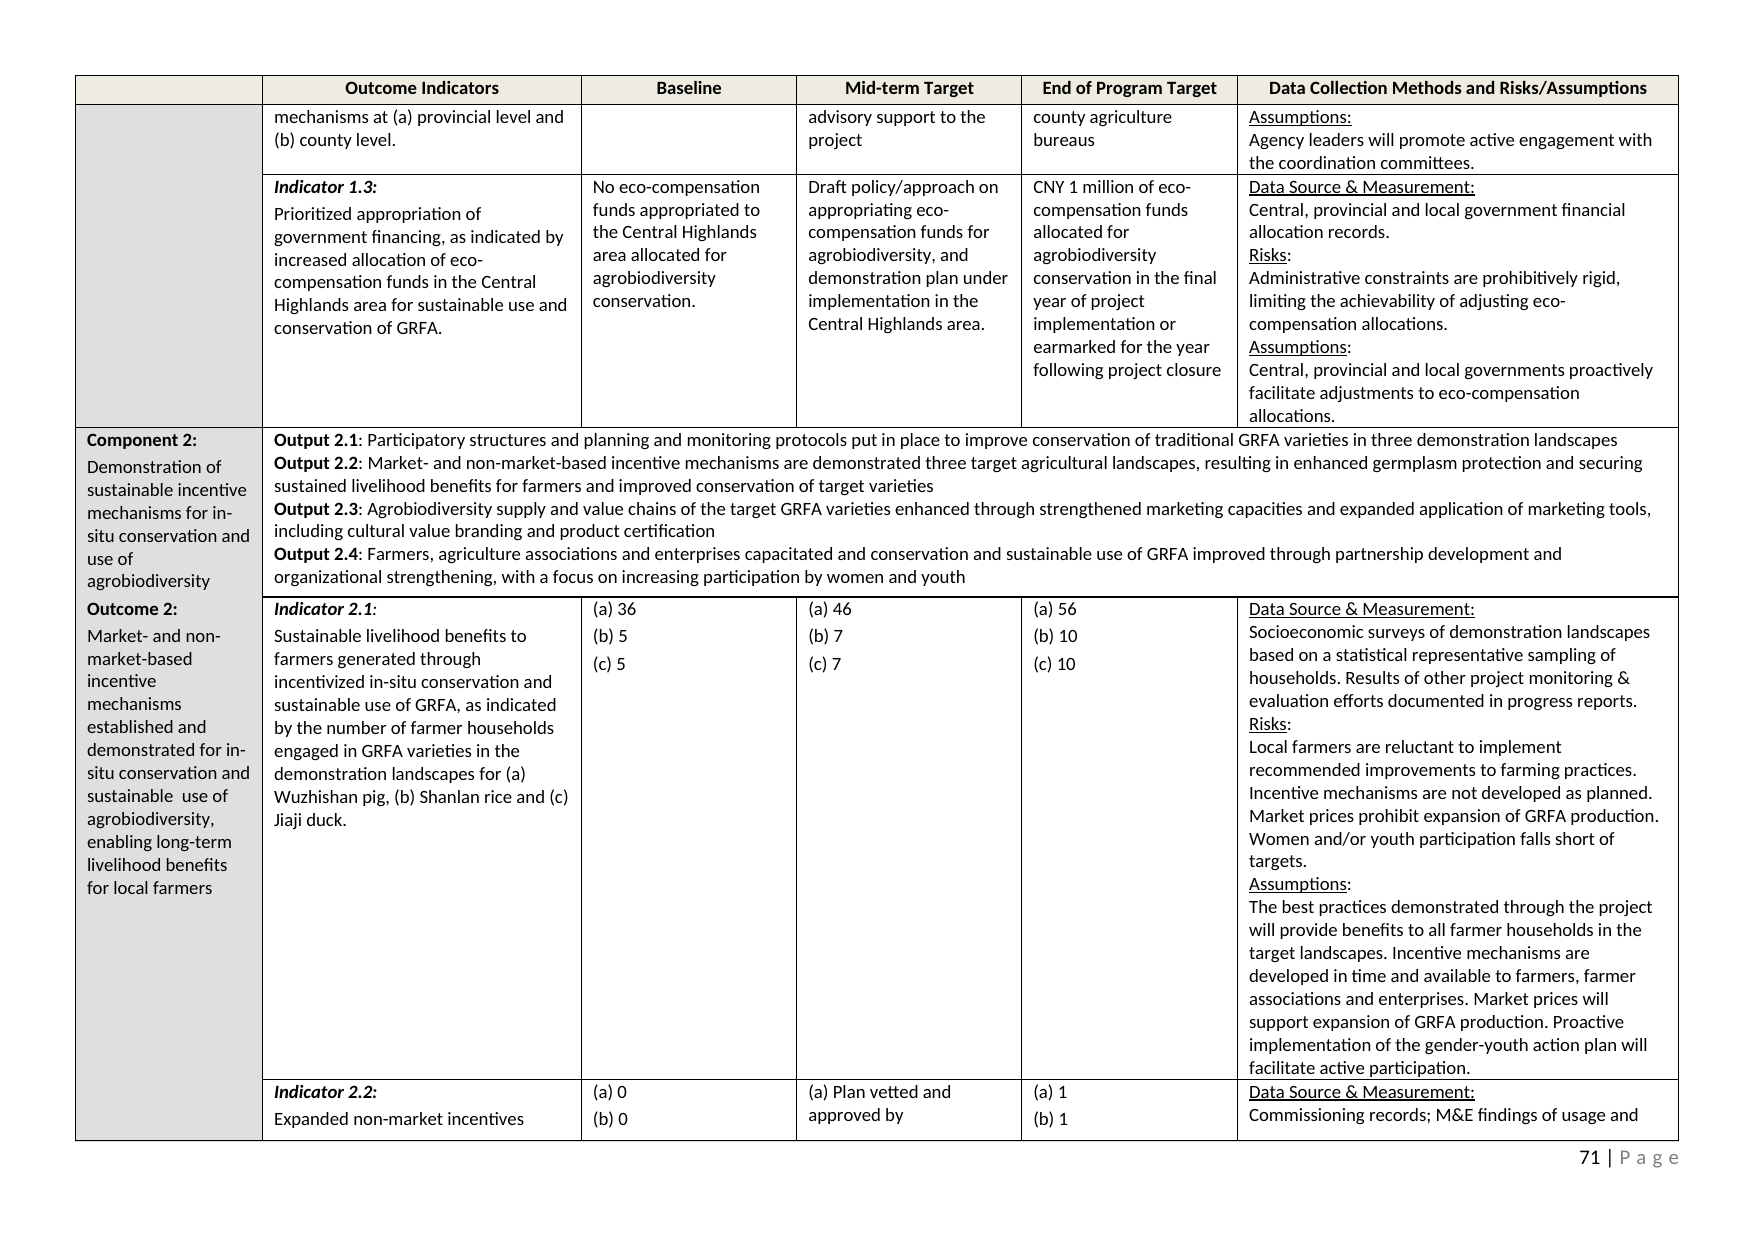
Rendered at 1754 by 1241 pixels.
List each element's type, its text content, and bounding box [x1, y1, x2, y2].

table_header Outcome Indicators [263, 76, 581, 104]
table_cell (a) 1 (b) 1 (c) 1 [1022, 1080, 1237, 1140]
table_cell No eco-compensation funds appropriated to the Central Highlands area allocated for agrobiodiversity conservation. [582, 175, 796, 427]
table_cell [1238, 1080, 1678, 1140]
table_cell (a) 36 (b) 5 (c) 5 [582, 598, 796, 1079]
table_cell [1022, 105, 1237, 174]
table_header Baseline [582, 76, 796, 104]
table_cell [1238, 105, 1678, 174]
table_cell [263, 105, 581, 174]
table_cell Component 2: Demonstration of sustainable incentive mechanisms for in-situ conservation and use of agrobiodiversity Outcome 2: Market- and non-market-based incentive mechanisms established and demonstrated for in-situ conservation and sustainable use of agrobiodiversity, enabling long-term livelihood benefits for local farmers [76, 428, 262, 1140]
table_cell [582, 105, 796, 174]
table_cell Data Source & Measurement: Socioeconomic surveys of demonstration landscapes based on a statistical representative sampling of households. Results of other project monitoring & evaluation efforts documented in progress reports. Risks: Local farmers are reluctant to implement recommended improvements to farming practices. Incentive mechanisms are not developed as planned. Market prices prohibit expansion of GRFA production. Women and/or youth participation falls short of targets. Assumptions: The best practices demonstrated through the project will provide benefits to all farmer households in the target landscapes. Incentive mechanisms are developed in time and available to farmers, farmer associations and enterprises. Market prices will support expansion of GRFA production. Proactive implementation of the gender-youth action plan will facilitate active participation. [1238, 598, 1678, 1079]
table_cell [263, 1080, 581, 1140]
table_cell Indicator 2.1: Sustainable livelihood benefits to farmers generated through incentivized in-situ conservation and sustainable use of GRFA, as indicated by the number of farmer households engaged in GRFA varieties in the demonstration landscapes for (a) Wuzhishan pig, (b) Shanlan rice and (c) Jiaji duck. [263, 598, 581, 1079]
table_cell Data Source & Measurement: Central, provincial and local government financial allocation records. Risks: Administrative constraints are prohibitively rigid, limiting the achievability of adjusting eco-compensation allocations. Assumptions: Central, provincial and local governments proactively facilitate adjustments to eco-compensation allocations. [1238, 175, 1678, 427]
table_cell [797, 105, 1021, 174]
table_cell Output 2.1: Participatory structures and planning and monitoring protocols put in place to improve conservation of traditional GRFA varieties in three demonstration landscapes Output 2.2: Market- and non-market-based incentive mechanisms are demonstrated three target agricultural landscapes, resulting in enhanced germplasm protection and securing sustained livelihood benefits for farmers and improved conservation of target varieties Output 2.3: Agrobiodiversity supply and value chains of the target GRFA varieties enhanced through strengthened marketing capacities and expanded application of marketing tools, including cultural value branding and product certification Output 2.4: Farmers, agriculture associations and enterprises capacitated and conservation and sustainable use of GRFA improved through partnership development and organizational strengthening, with a focus on increasing participation by women and youth [263, 428, 1678, 596]
table_header Data Collection Methods and Risks/Assumptions [1238, 76, 1678, 104]
table_cell Draft policy/approach on appropriating eco-compensation funds for agrobiodiversity, and demonstration plan under implementation in the Central Highlands area. [797, 175, 1021, 427]
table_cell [797, 1080, 1021, 1140]
table_cell (a) 56 (b) 10 (c) 10 [1022, 598, 1237, 1079]
table_cell CNY 1 million of eco-compensation funds allocated for agrobiodiversity conservation in the final year of project implementation or earmarked for the year following project closure [1022, 175, 1237, 427]
table_header End of Program Target [1022, 76, 1237, 104]
table_cell (a) 0 (b) 0 (c) 0 [582, 1080, 796, 1140]
table_cell (a) 46 (b) 7 (c) 7 [797, 598, 1021, 1079]
table_header Mid-term Target [797, 76, 1021, 104]
table_header [76, 76, 262, 104]
table_cell Indicator 1.3: Prioritized appropriation of government financing, as indicated by increased allocation of eco-compensation funds in the Central Highlands area for sustainable use and conservation of GRFA. [263, 175, 581, 427]
